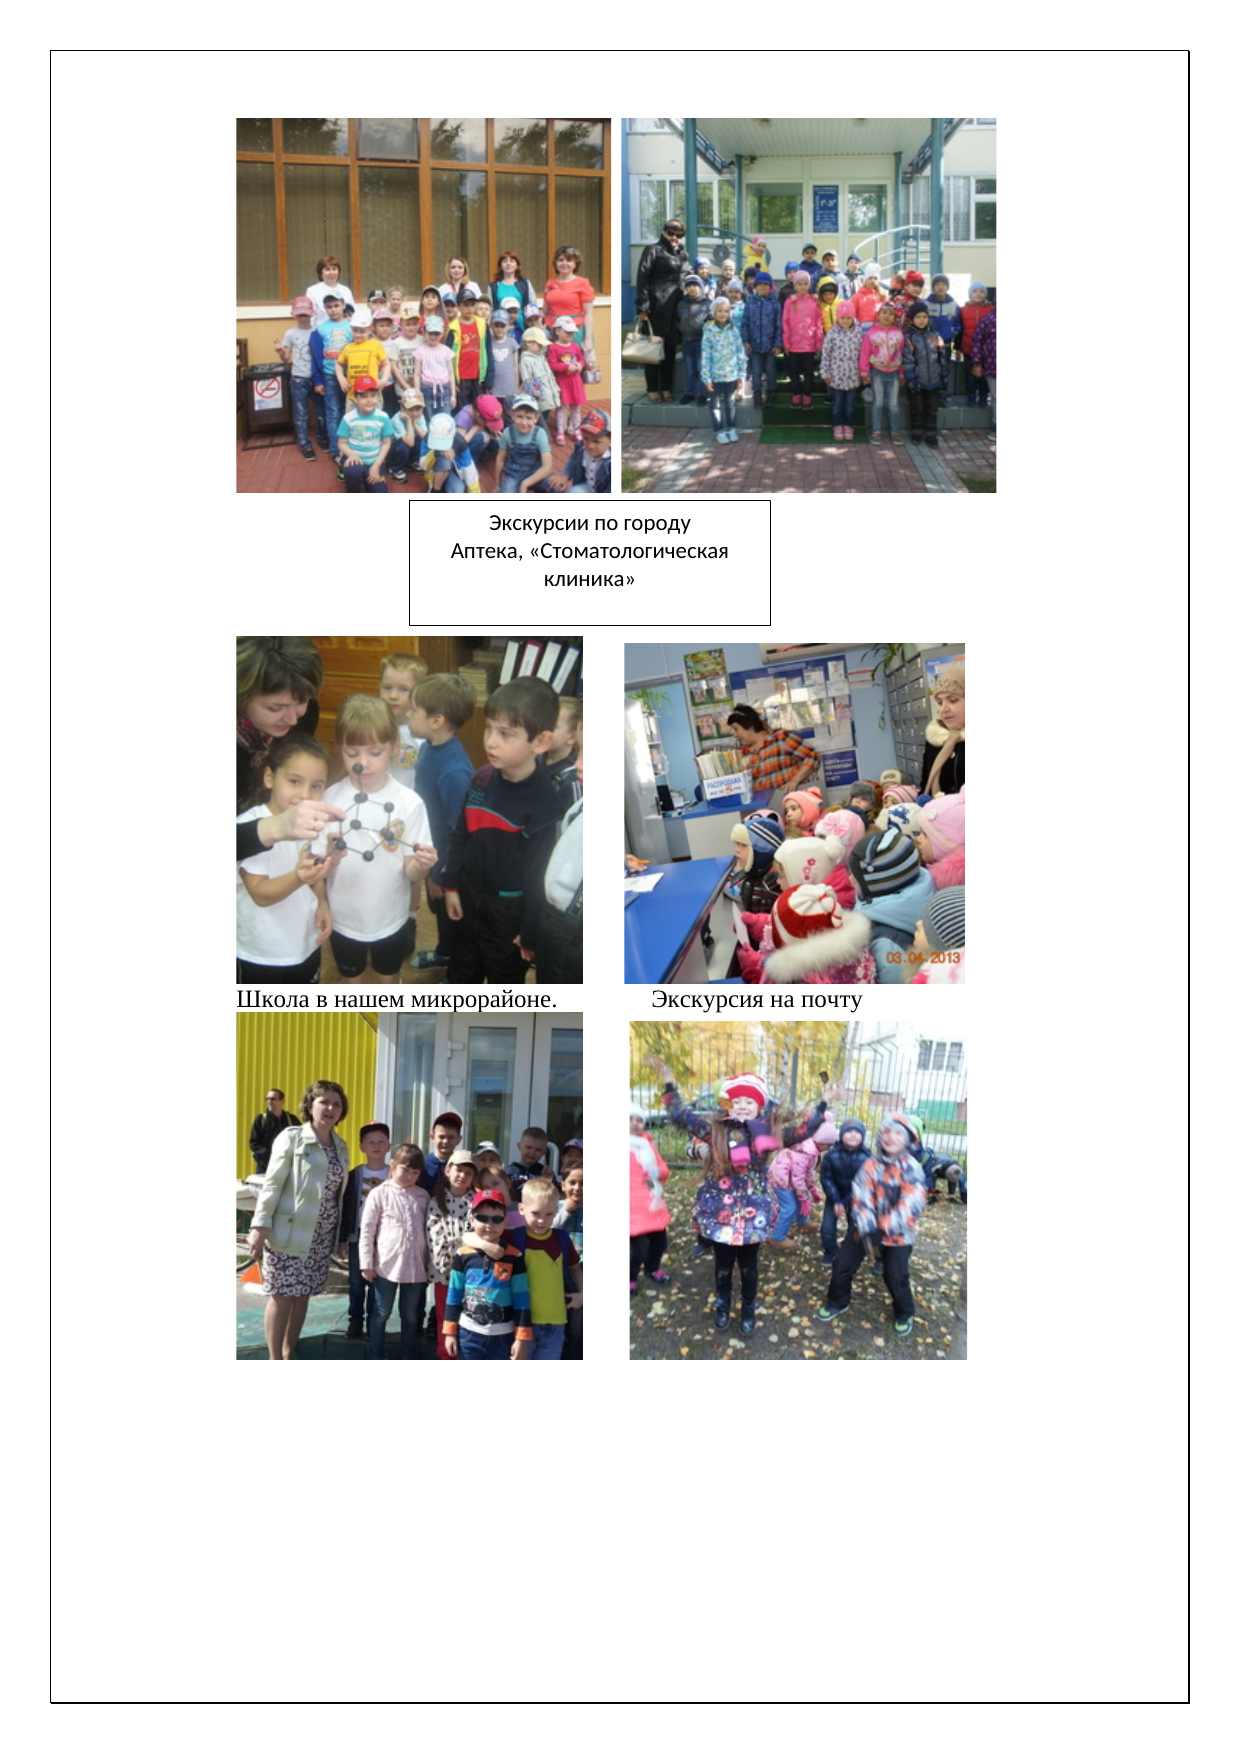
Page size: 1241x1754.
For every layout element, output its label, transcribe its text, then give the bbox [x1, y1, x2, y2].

picture [621, 118, 997, 493]
text Школа в нашем микрорайоне. Экскурсия на почту [236, 984, 1151, 1012]
picture [629, 1021, 968, 1360]
picture [236, 1012, 583, 1360]
picture [236, 636, 583, 984]
picture [624, 643, 965, 984]
picture [236, 118, 612, 493]
